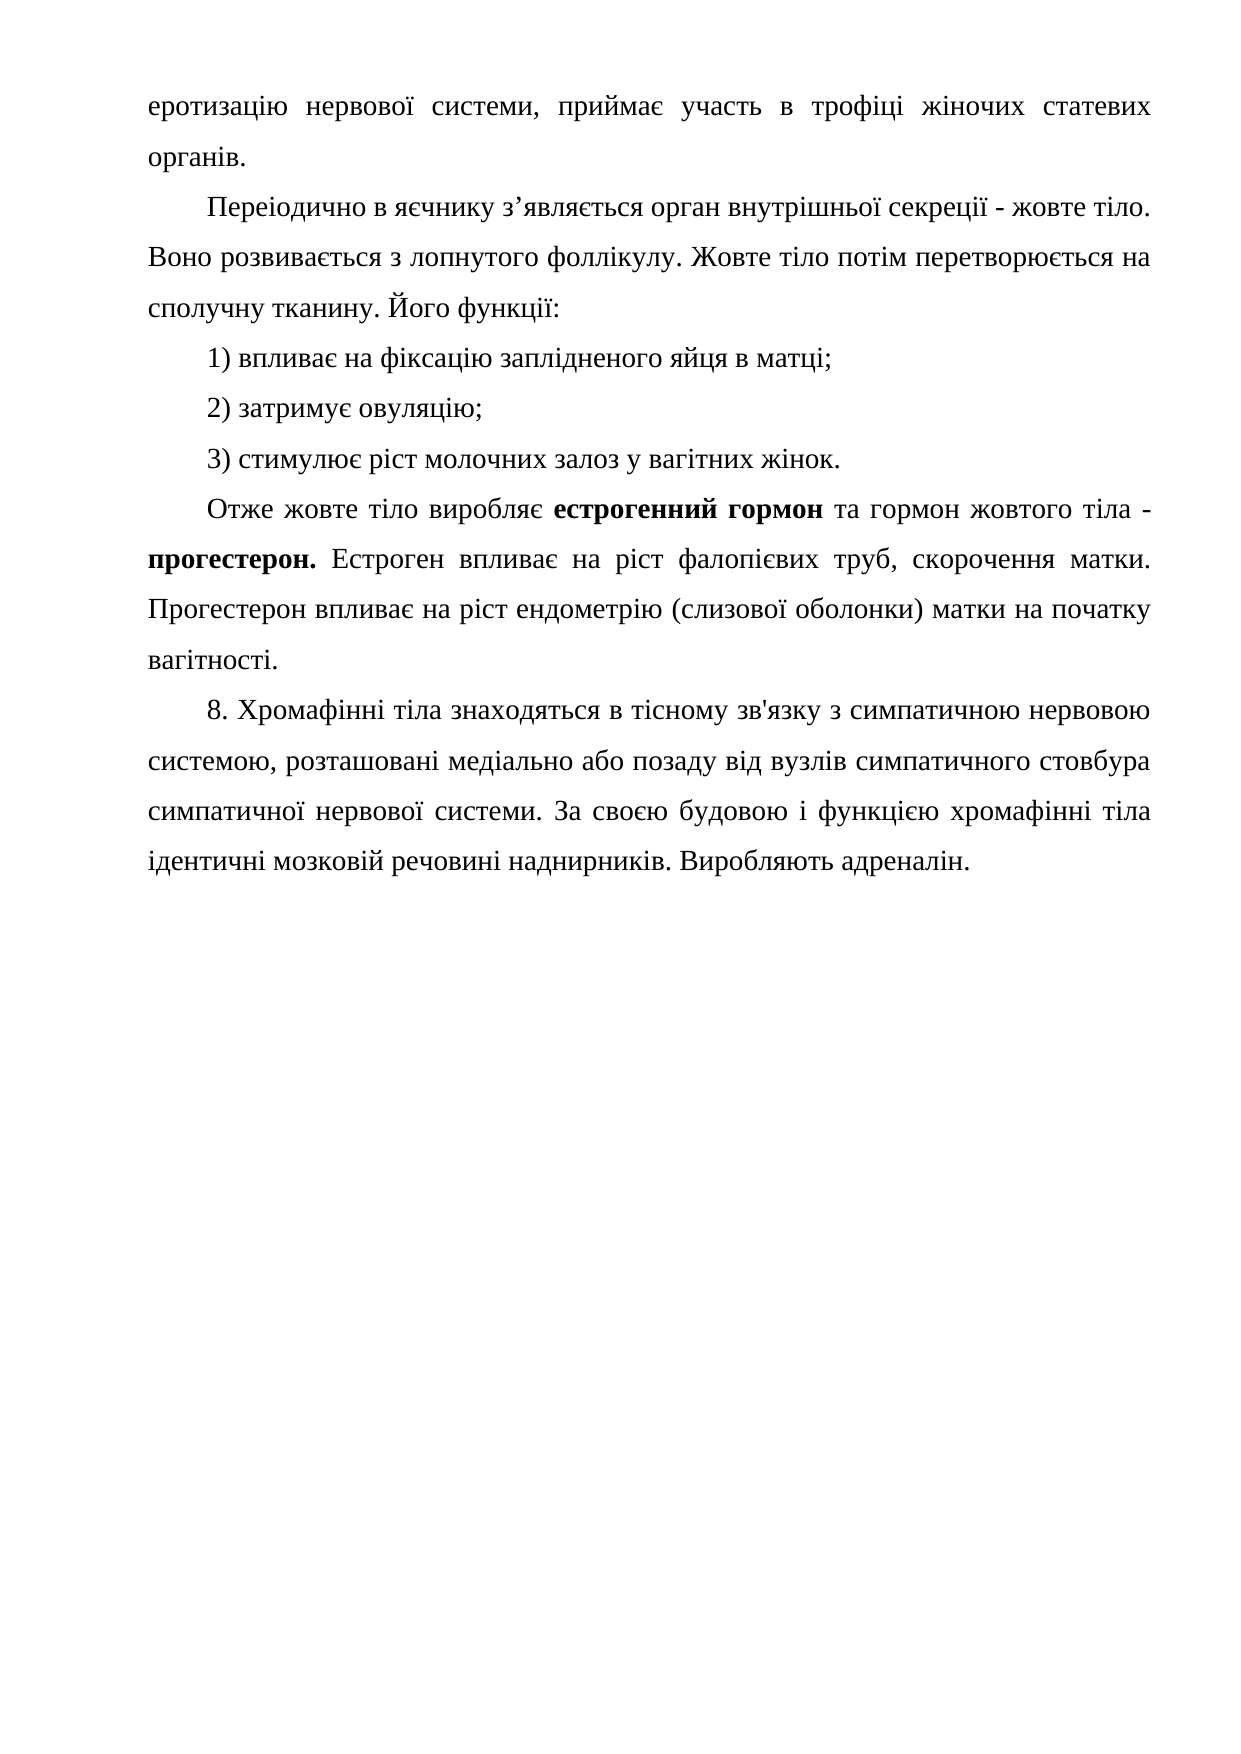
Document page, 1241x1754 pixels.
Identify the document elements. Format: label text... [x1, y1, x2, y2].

text Отже жовте тіло виробляє естрогенний гормон та гормон жовтого тіла - прогестерон. Естроген впливає на ріст фалопієвих труб, скорочення матки. Прогестерон впливає на ріст ендометрію (слизової оболонки) матки на початку вагітності. [148, 491, 1152, 676]
text 3) стимулює ріст молочних залоз у вагітних жінок. [148, 441, 1152, 474]
text 8. Хромафінні тіла знаходяться в тісному зв'язку з симпатичною нервовою системою, розташовані медіально або позаду від вузлів симпатичного стовбура симпатичної нервової системи. За своєю будовою і функцією хромафінні тіла ідентичні мозковій речовині наднирників. Виробляють адреналін. [148, 692, 1152, 877]
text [148, 88, 1152, 172]
text 1) впливає на фіксацію заплідненого яйця в матці; [148, 340, 1152, 374]
text Переіодично в яєчнику з’являється орган внутрішньої секреції - жовте тіло. Воно розвивається з лопнутого фоллікулу. Жовте тіло потім перетворюється на сполучну тканину. Його функції: [148, 189, 1152, 323]
text 2) затримує овуляцію; [148, 390, 1152, 424]
